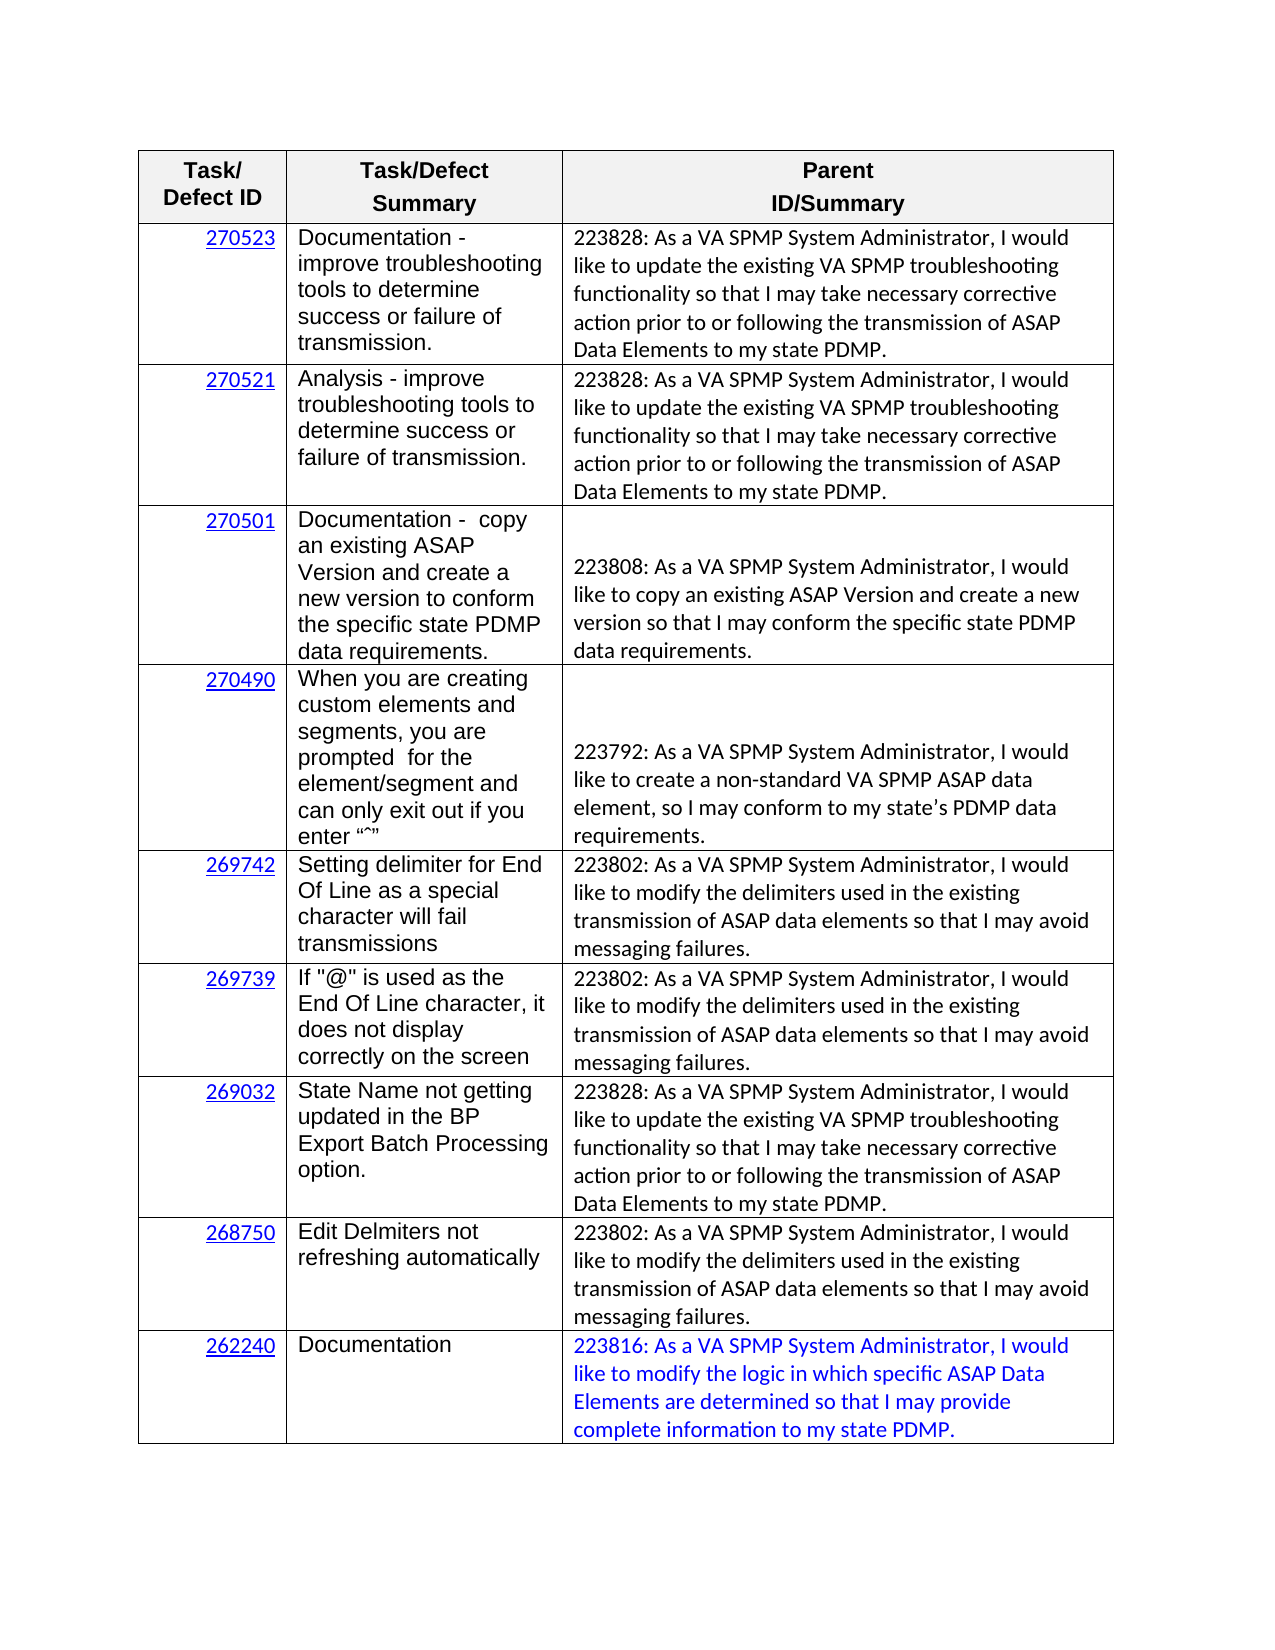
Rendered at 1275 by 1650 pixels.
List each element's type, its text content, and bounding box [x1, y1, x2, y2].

table_cell 223802: As a VA SPMP System Administrator, I would like to modify the delimiters used in the existing transmission of ASAP data elements so that I may avoid messaging failures. [563, 1218, 1113, 1330]
table_cell 223802: As a VA SPMP System Administrator, I would like to modify the delimiters used in the existing transmission of ASAP data elements so that I may avoid messaging failures. [563, 851, 1113, 963]
table_cell Setting delimiter for End Of Line as a special character will fail transmissions [287, 851, 562, 963]
table_cell 223792: As a VA SPMP System Administrator, I would like to create a non-standard VA SPMP ASAP data element, so I may conform to my state’s PDMP data requirements. [563, 665, 1113, 849]
table_cell 270521 [139, 365, 286, 505]
table_header Parent ID/Summary [563, 151, 1113, 222]
table_cell Documentation [287, 1331, 562, 1443]
table_cell 269739 [139, 964, 286, 1076]
table_cell 223808: As a VA SPMP System Administrator, I would like to copy an existing ASAP Version and create a new version so that I may conform the specific state PDMP data requirements. [563, 506, 1113, 664]
table_cell Documentation - improve troubleshooting tools to determine success or failure of transmission. [287, 224, 562, 364]
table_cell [563, 224, 1113, 364]
table_cell When you are creating custom elements and segments, you are prompted for the element/segment and can only exit out if you enter “ˆ” [287, 665, 562, 849]
table_cell 262240 [139, 1331, 286, 1443]
table_cell 269742 [139, 851, 286, 963]
table_cell 270501 [139, 506, 286, 664]
table_cell If "@" is used as the End Of Line character, it does not display correctly on the screen [287, 964, 562, 1076]
table_cell State Name not getting updated in the BP Export Batch Processing option. [287, 1077, 562, 1217]
table_cell 270490 [139, 665, 286, 849]
table_cell Analysis - improve troubleshooting tools to determine success or failure of transmission. [287, 365, 562, 505]
table_cell 269032 [139, 1077, 286, 1217]
table_cell Edit Delmiters not refreshing automatically [287, 1218, 562, 1330]
table_header Task/Defect Summary [287, 151, 562, 222]
table_header Task/Defect ID [139, 151, 286, 222]
table_cell 223802: As a VA SPMP System Administrator, I would like to modify the delimiters used in the existing transmission of ASAP data elements so that I may avoid messaging failures. [563, 964, 1113, 1076]
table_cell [563, 1331, 1113, 1443]
table_cell Documentation - copy an existing ASAP Version and create a new version to conform the specific state PDMP data requirements. [287, 506, 562, 664]
table_cell 268750 [139, 1218, 286, 1330]
table_cell 270523 [139, 224, 286, 364]
